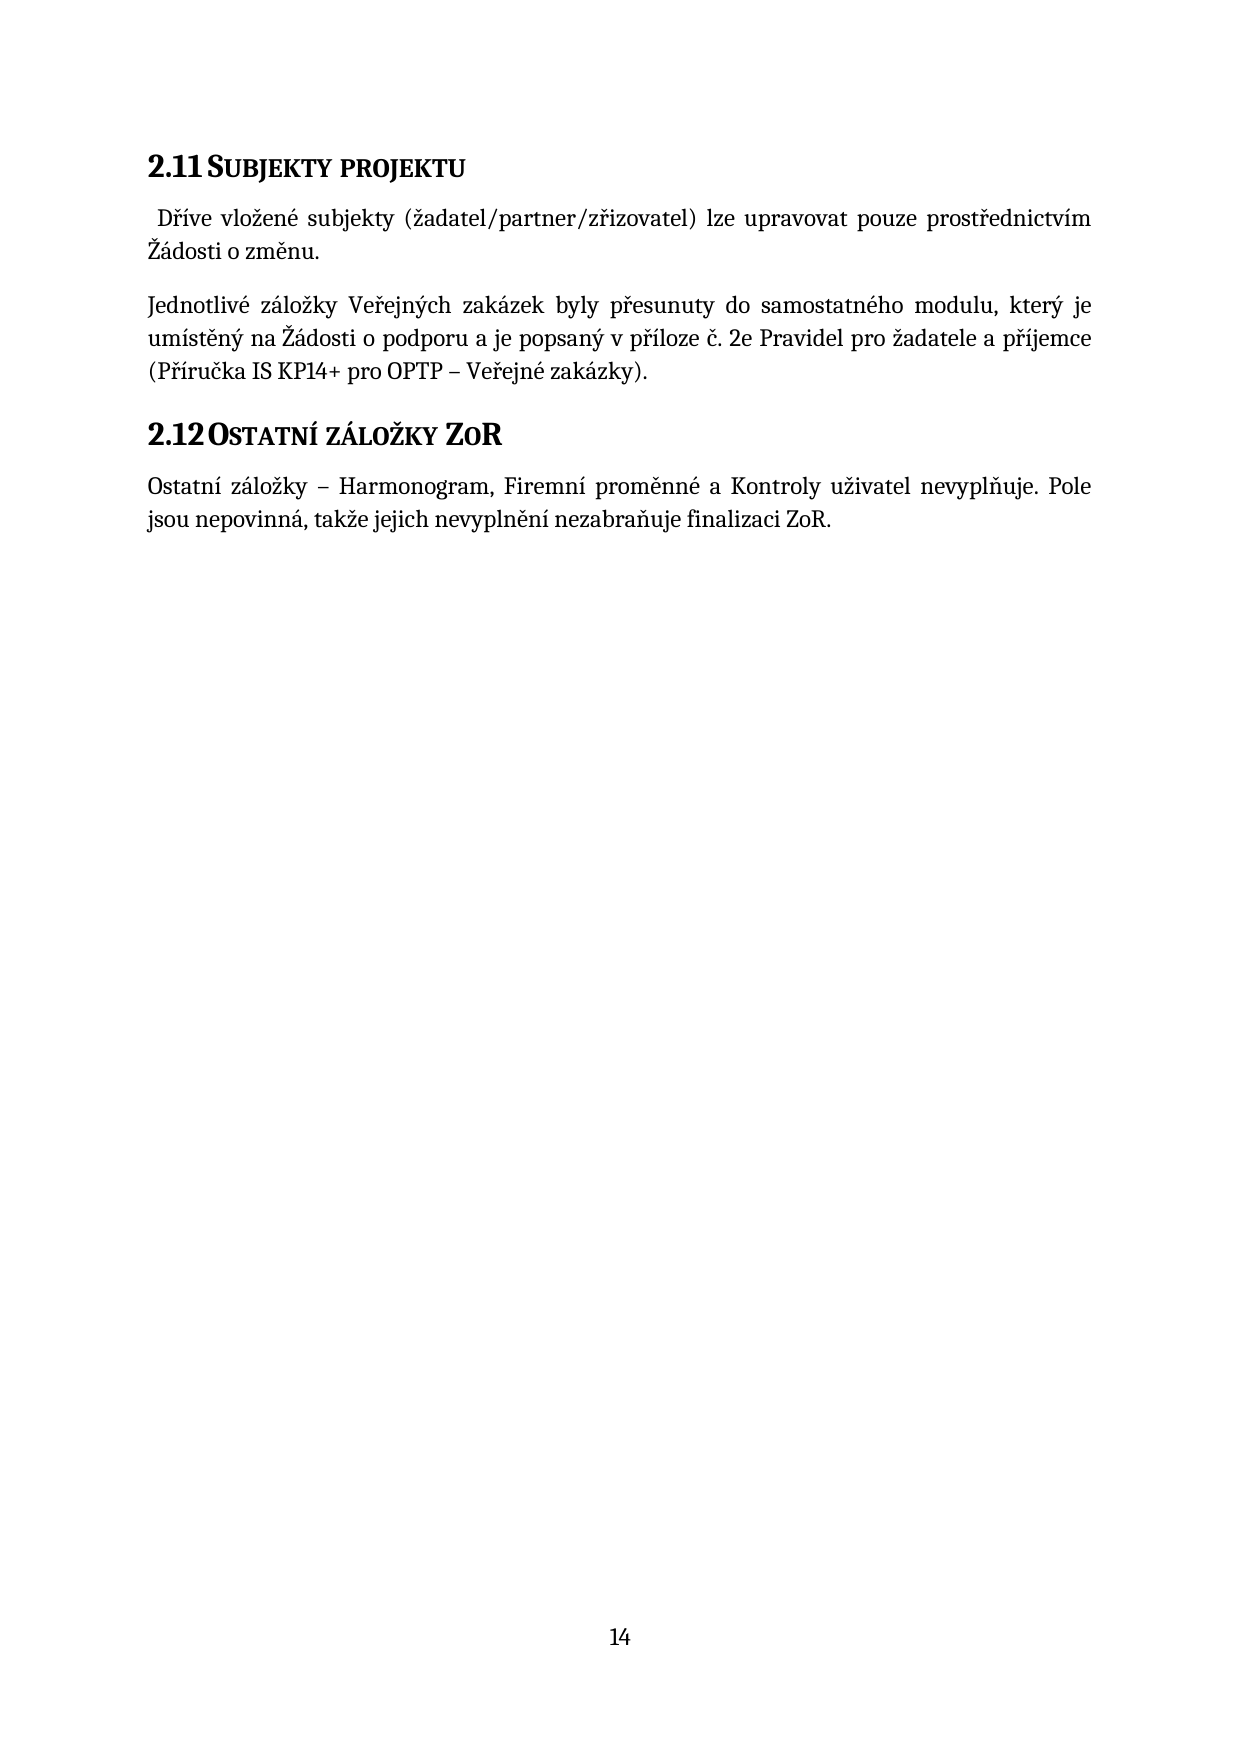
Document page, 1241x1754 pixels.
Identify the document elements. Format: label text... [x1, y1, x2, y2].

text Ostatní záložky – Harmonogram, Firemní proměnné a Kontroly uživatel nevyplňuje. Pole jsou nepovinná, takže jejich nevyplnění nezabraňuje finalizaci ZoR. [148, 472, 1093, 533]
text Jednotlivé záložky Veřejných zakázek byly přesunuty do samostatného modulu, který je umístěný na Žádosti o podporu a je popsaný v příloze č. 2e Pravidel pro žadatele a příjemce (Příručka IS KP14+ pro OPTP – Veřejné zakázky). [148, 291, 1093, 386]
subtitle Subjekty projektu [148, 148, 1093, 186]
text Dříve vložené subjekty (žadatel/partner/zřizovatel) lze upravovat pouze prostřednictvím Žádosti o změnu. [148, 204, 1093, 266]
subtitle Ostatní záložky ZoR [148, 415, 1093, 453]
